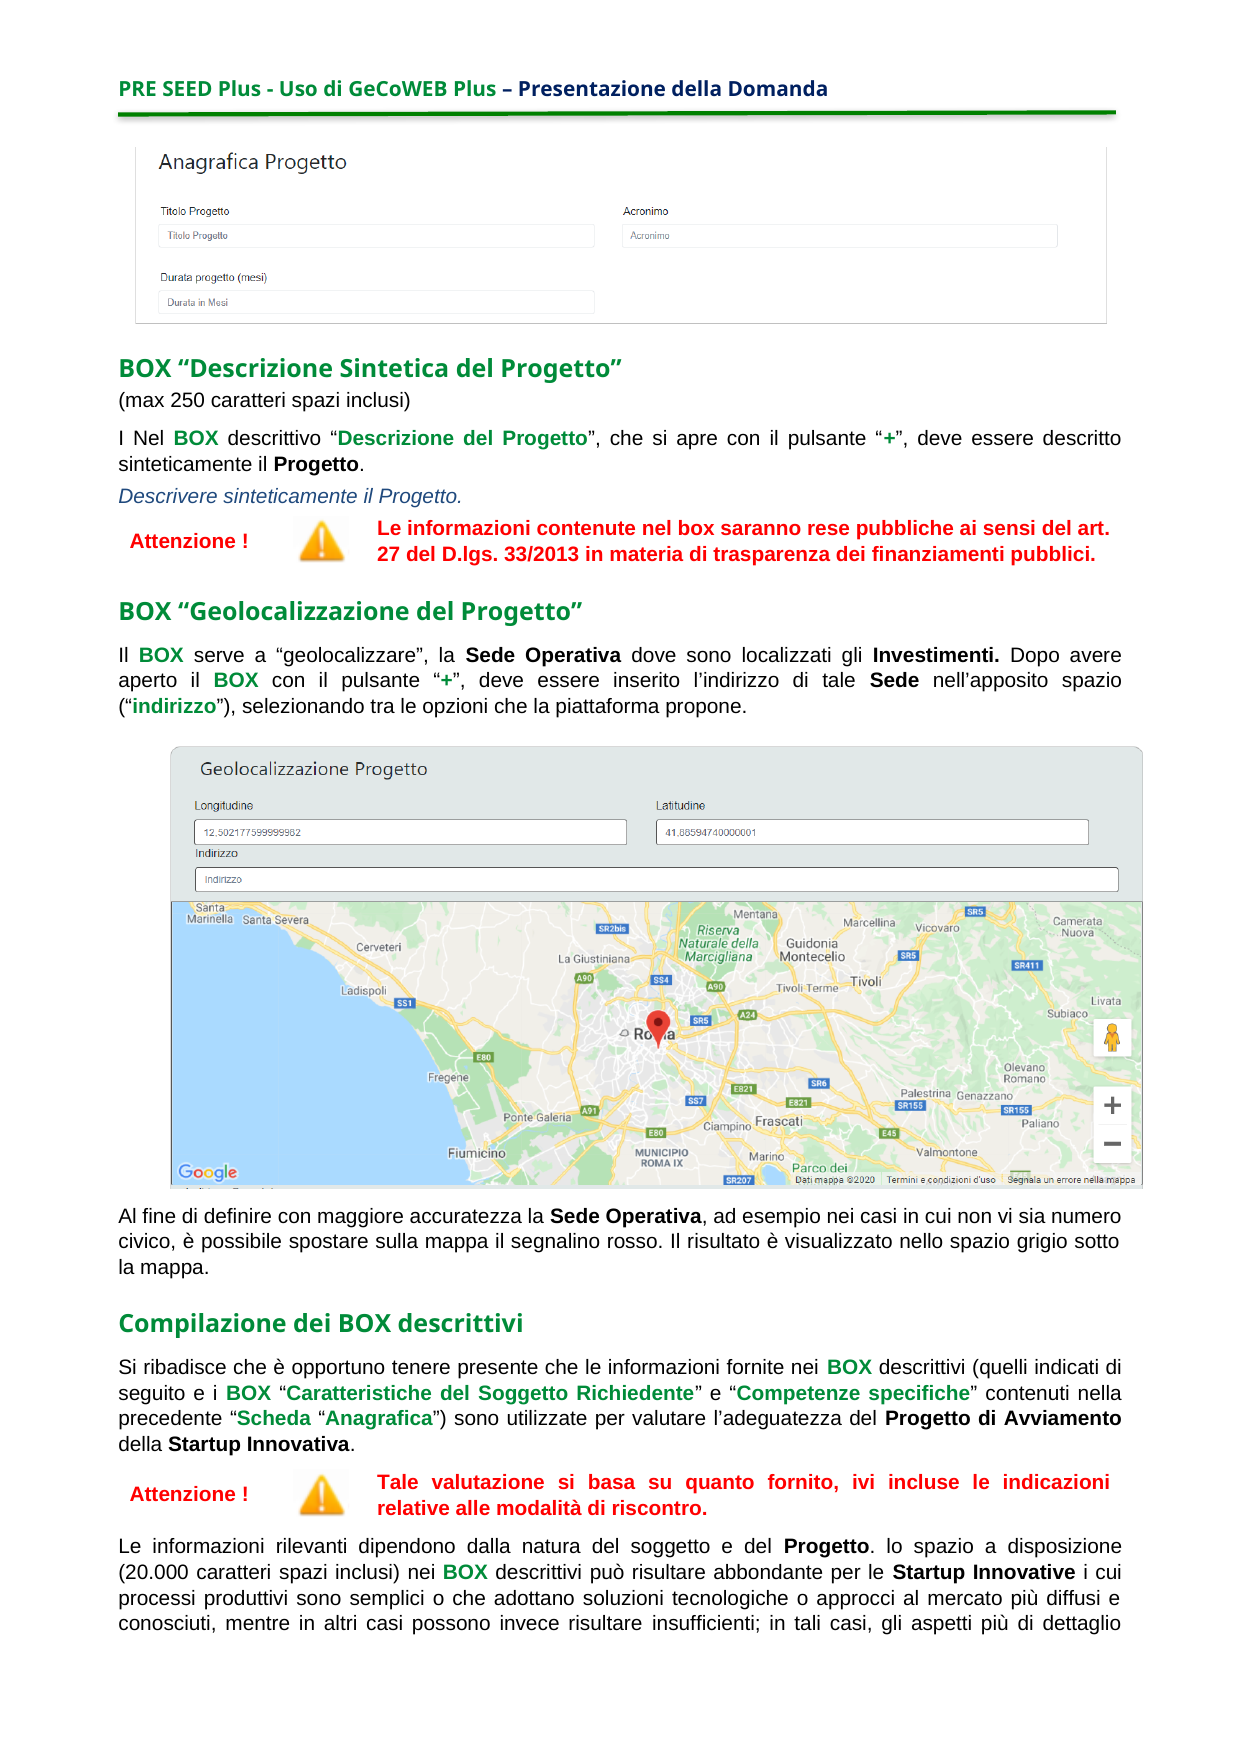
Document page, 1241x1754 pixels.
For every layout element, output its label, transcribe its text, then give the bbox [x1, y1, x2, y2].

text Al fine di definire con maggiore accuratezza la Sede Operativa, ad esempio nei casi in cui non vi sia numero civico, è possibile spostare sulla mappa il segnalino rosso. Il risultato è visualizzato nello spazio grigio sotto la mappa. [118, 1203, 1122, 1279]
text BOX “Descrizione Sintetica del Progetto” [118, 351, 1122, 385]
picture [118, 147, 1122, 325]
text Il BOX serve a “geolocalizzare”, la Sede Operativa dove sono localizzati gli Investimenti. Dopo avere aperto il BOX con il pulsante “+”, deve essere inserito l’indirizzo di tale Sede nell’apposito spazio (“indirizzo”), selezionando tra le opzioni che la piattaforma propone. [118, 642, 1122, 718]
table_header Le informazioni contenute nel box saranno rese pubbliche ai sensi del art. 27 del D.lgs. 33/2013 in materia di trasparenza dei finanziamenti pubblici. [366, 516, 1122, 593]
text I Nel BOX descrittivo “Descrizione del Progetto”, che si apre con il pulsante “+”, deve essere descritto sinteticamente il Progetto. [118, 426, 1122, 476]
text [118, 1534, 1122, 1635]
text BOX “Geolocalizzazione del Progetto” [118, 593, 1122, 627]
text Compilazione dei BOX descrittivi [118, 1306, 1122, 1340]
table_header Attenzione ! [118, 516, 366, 593]
table_header Tale valutazione si basa su quanto fornito, ivi incluse le indicazioni relative alle modalità di riscontro. [366, 1470, 1122, 1534]
text Si ribadisce che è opportuno tenere presente che le informazioni fornite nei BOX descrittivi (quelli indicati di seguito e i BOX “Caratteristiche del Soggetto Richiedente” e “Competenze specifiche” contenuti nella precedente “Scheda “Anagrafica”) sono utilizzate per valutare l’adeguatezza del Progetto di Avviamento della Startup Innovativa. [118, 1355, 1122, 1456]
picture [293, 516, 350, 571]
text Descrivere sinteticamente il Progetto. [118, 484, 1122, 508]
text (max 250 caratteri spazi inclusi) [118, 388, 1122, 412]
picture [155, 732, 1160, 1189]
picture [293, 1469, 350, 1525]
table_header Attenzione ! [118, 1470, 366, 1534]
